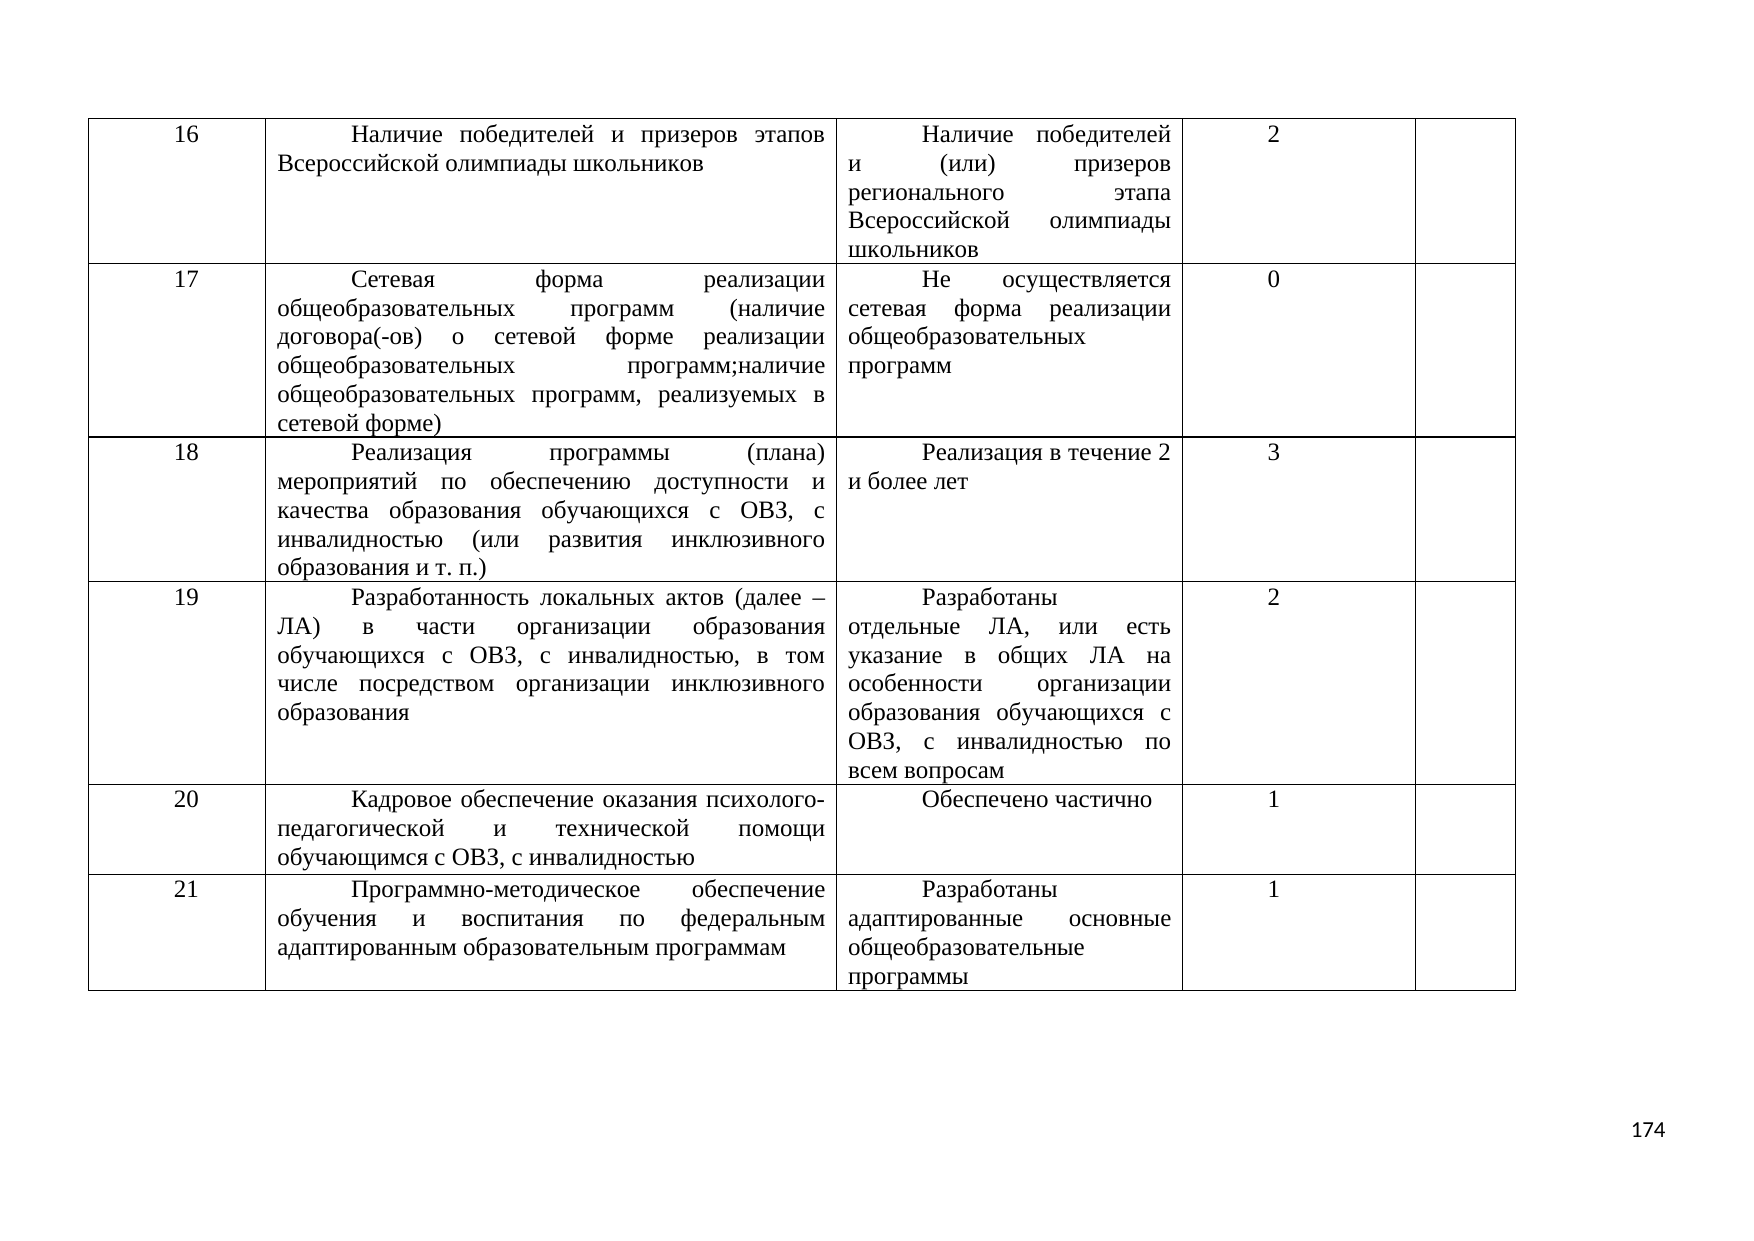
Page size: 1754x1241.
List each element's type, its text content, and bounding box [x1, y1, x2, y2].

table_cell 2 [1183, 582, 1415, 783]
table_cell Реализация в течение 2 и более лет [837, 438, 1182, 581]
table_cell Разработаны адаптированные основные общеобразовательные программы [837, 875, 1182, 989]
table_cell 1 [1183, 785, 1415, 873]
table_cell 21 [89, 875, 265, 989]
table_cell 0 [1183, 264, 1415, 436]
table_cell [1416, 785, 1515, 873]
table_cell Реализация программы (плана) мероприятий по обеспечению доступности и качества образования обучающихся с ОВЗ, с инвалидностью (или развития инклюзивного образования и т. п.) [266, 438, 836, 581]
table_cell Сетевая форма реализации общеобразовательных программ (наличие договора(-ов) о сетевой форме реализации общеобразовательных программ;наличие общеобразовательных программ, реализуемых в сетевой форме) [266, 264, 836, 436]
table_cell [1416, 119, 1515, 263]
table_cell Кадровое обеспечение оказания психолого-педагогической и технической помощи обучающимся с ОВЗ, с инвалидностью [266, 785, 836, 873]
table_cell 1 [1183, 875, 1415, 989]
table_cell 18 [89, 438, 265, 581]
table_cell Обеспечено частично [837, 785, 1182, 873]
table_cell [1416, 875, 1515, 989]
table_cell Разработанность локальных актов (далее ‒ ЛА) в части организации образования обучающихся с ОВЗ, с инвалидностью, в том числе посредством организации инклюзивного образования [266, 582, 836, 783]
table_cell 19 [89, 582, 265, 783]
table_cell Разработаны отдельные ЛА, или есть указание в общих ЛА на особенности организации образования обучающихся с ОВЗ, с инвалидностью по всем вопросам [837, 582, 1182, 783]
table_cell 3 [1183, 438, 1415, 581]
table_cell Наличие победителей и призеров этапов Всероссийской олимпиады школьников [266, 119, 836, 263]
table_cell 2 [1183, 119, 1415, 263]
table_cell [1416, 438, 1515, 581]
table_cell 16 [89, 119, 265, 263]
table_cell [1416, 264, 1515, 436]
table_cell [1416, 582, 1515, 783]
table_cell Не осуществляется сетевая форма реализации общеобразовательных программ [837, 264, 1182, 436]
table_cell 20 [89, 785, 265, 873]
table_cell 17 [89, 264, 265, 436]
table_cell Наличие победителей и (или) призеров регионального этапа Всероссийской олимпиады школьников [837, 119, 1182, 263]
table_cell Программно-методическое обеспечение обучения и воспитания по федеральным адаптированным образовательным программам [266, 875, 836, 989]
